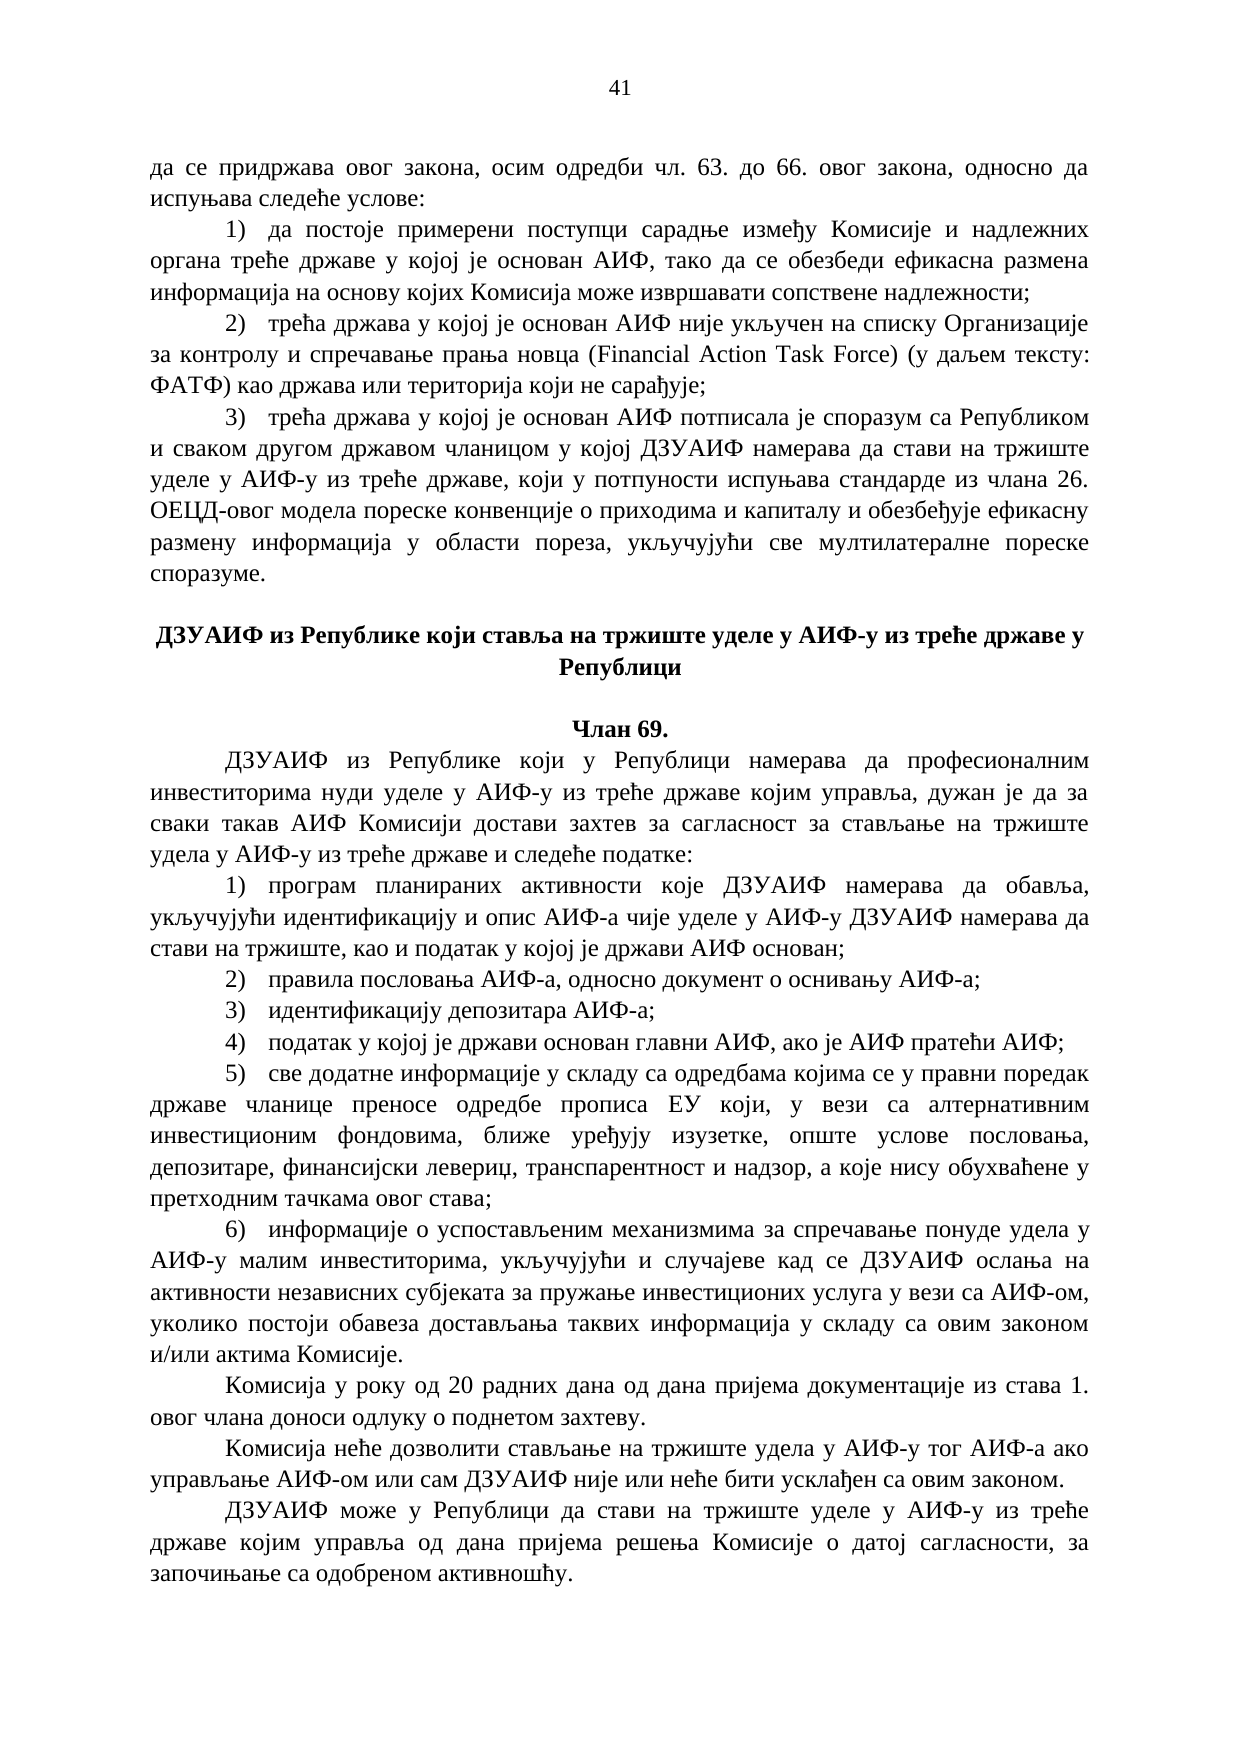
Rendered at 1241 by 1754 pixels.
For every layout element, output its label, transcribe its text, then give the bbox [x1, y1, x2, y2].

subtitle ДЗУАИФ из Републике који ставља на тржиште уделе у АИФ-у из треће државе у Републици [150, 619, 1090, 681]
list трећа држава у којој је основан АИФ потписала је споразум са Републиком и сваком другом државом чланицом у којој ДЗУАИФ намерава да стави на тржиште уделе у АИФ-у из треће државе, који у потпуности испуњава стандарде из члана 26. ОЕЦД-овог модела пореске конвенције о приходима и капиталу и обезбеђује ефикасну размену информација у области пореза, укључујући све мултилатералне пореске споразуме. [150, 400, 1090, 587]
list правила пословања АИФ-а, односно документ о оснивању АИФ-а; [150, 962, 1090, 994]
list информације о успостављеним механизмима за спречавање понуде удела у АИФ-у малим инвеститорима, укључујући и случајеве кад се ДЗУАИФ ослања на активности независних субјеката за пружање инвестиционих услуга у вези са АИФ-ом, уколико постоји обавеза достављања таквих информација у складу са овим законом и/или актима Комисије. [150, 1212, 1090, 1369]
list податак у којој је држави основан главни АИФ, ако је АИФ пратећи АИФ; [150, 1025, 1090, 1056]
list да постоје примерени поступци сарадње између Комисије и надлежних органа треће државе у којој је основан АИФ, тако да се обезбеди ефикасна размена информација на основу којих Комисија може извршавати сопствене надлежности; [150, 212, 1090, 306]
list трећа држава у којој је основан АИФ није укључен на списку Организације за контролу и спречавање прања новца (Financial Action Task Force) (у даљем тексту: ФАТФ) као држава или територија који не сарађује; [150, 306, 1090, 400]
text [150, 150, 1090, 212]
list идентификацију депозитара АИФ-а; [150, 994, 1090, 1025]
list све додатне информације у складу са одредбама којима се у правни поредак државе чланице преносе одредбе прописа ЕУ који, у вези са алтернативним инвестиционим фондовима, ближе уређују изузетке, опште услове пословања, депозитаре, финансијски левериџ, транспарентност и надзор, а које нису обухваћене у претходним тачкама овог става; [150, 1056, 1090, 1212]
text Члан 69. [150, 712, 1090, 744]
text Комисија неће дозволити стављање на тржиште удела у АИФ-у тог АИФ-а ако управљање АИФ-ом или сам ДЗУАИФ није или неће бити усклађен са овим законом. [150, 1431, 1090, 1494]
text Комисија у року од 20 радних дана од дана пријема документације из става 1. овог члана доноси одлуку о поднетом захтеву. [150, 1369, 1090, 1431]
text ДЗУАИФ може у Републици да стави на тржиште уделе у АИФ-у из треће државе којим управља од дана пријема решења Комисије о датој сагласности, за започињање са одобреном активношћу. [150, 1494, 1090, 1587]
text ДЗУАИФ из Републике који у Републици намерава да професионалним инвеститорима нуди уделе у АИФ-у из треће државе којим управља, дужан је да за сваки такав АИФ Комисији достави захтев за сагласност за стављање на тржиште удела у АИФ-у из треће државе и следеће податке: [150, 744, 1090, 869]
list програм планираних активности које ДЗУАИФ намерава да обавља, укључујући идентификацију и опис АИФ-а чије уделе у АИФ-у ДЗУАИФ намерава да стави на тржиште, као и податак у којој је држави АИФ основан; [150, 869, 1090, 962]
